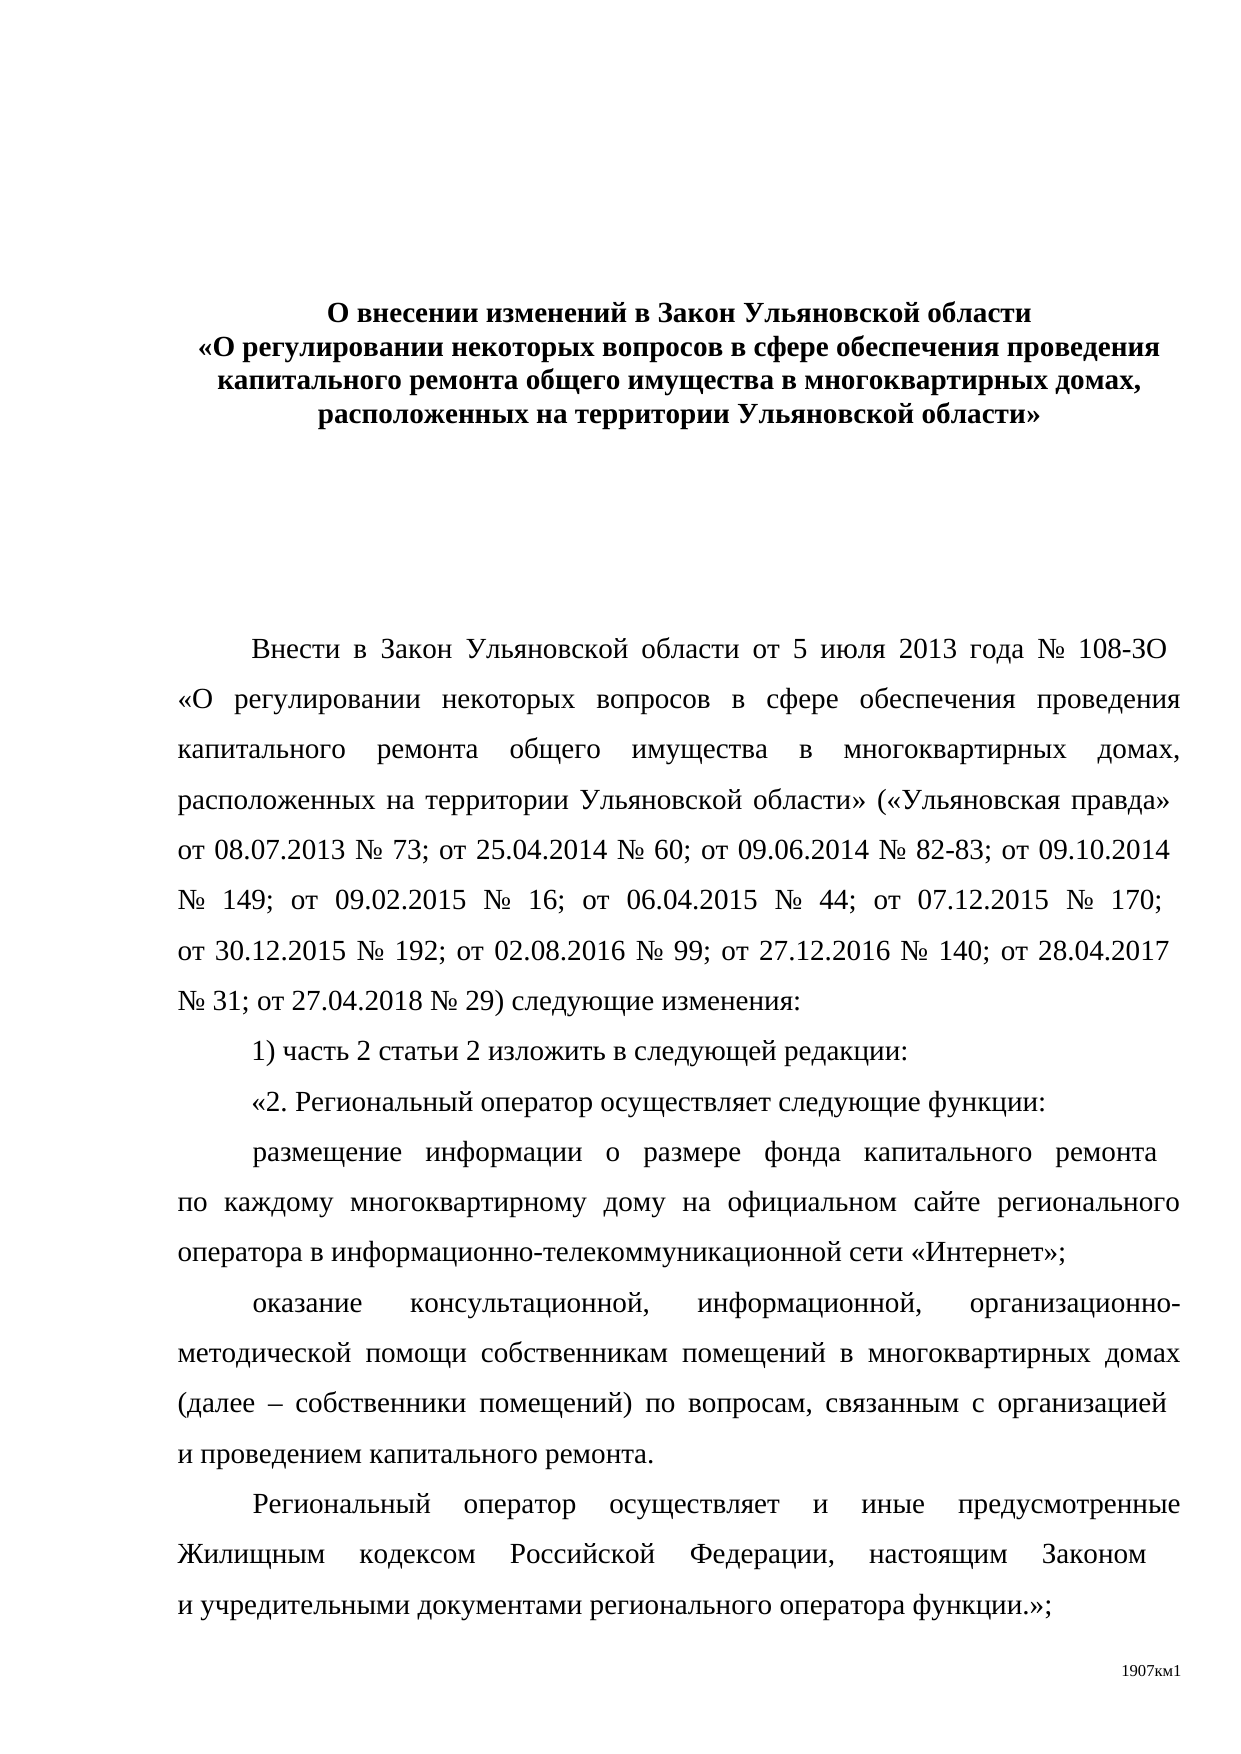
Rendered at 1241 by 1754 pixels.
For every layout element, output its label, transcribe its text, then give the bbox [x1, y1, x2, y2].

text оказание консультационной, информационной, организационно-методической помощи собственникам помещений в многоквартирных домах (далее – собственники помещений) по вопросам, связанным с организацией и проведением капитального ремонта. [177, 1285, 1181, 1469]
text Региональный оператор осуществляет и иные предусмотренные Жилищным кодексом Российской Федерации, настоящим Законом и учредительными документами регионального оператора функции.»; [177, 1486, 1181, 1620]
text «2. Региональный оператор осуществляет следующие функции: [177, 1084, 1181, 1117]
text 1) часть 2 статьи 2 изложить в следующей редакции: [177, 1033, 1181, 1067]
text О внесении изменений в Закон Ульяновской области [177, 295, 1181, 329]
text размещение информации о размере фонда капитального ремонта по каждому многоквартирному дому на официальном сайте регионального оператора в информационно-телекоммуникационной сети «Интернет»; [177, 1134, 1181, 1268]
text Внести в Закон Ульяновской области от 5 июля 2013 года № 108-ЗО «О регулировании некоторых вопросов в сфере обеспечения проведения капитального ремонта общего имущества в многоквартирных домах, расположенных на территории Ульяновской области» («Ульяновская правда» от 08.07.2013 № 73; от 25.04.2014 № 60; от 09.06.2014 № 82-83; от 09.10.2014 № 149; от 09.02.2015 № 16; от 06.04.2015 № 44; от 07.12.2015 № 170; от 30.12.2015 № 192; от 02.08.2016 № 99; от 27.12.2016 № 140; от 28.04.2017 № 31; от 27.04.2018 № 29) следующие изменения: [177, 631, 1181, 1017]
text «О регулировании некоторых вопросов в сфере обеспечения проведения капитального ремонта общего имущества в многоквартирных домах, расположенных на территории Ульяновской области» [177, 329, 1181, 429]
